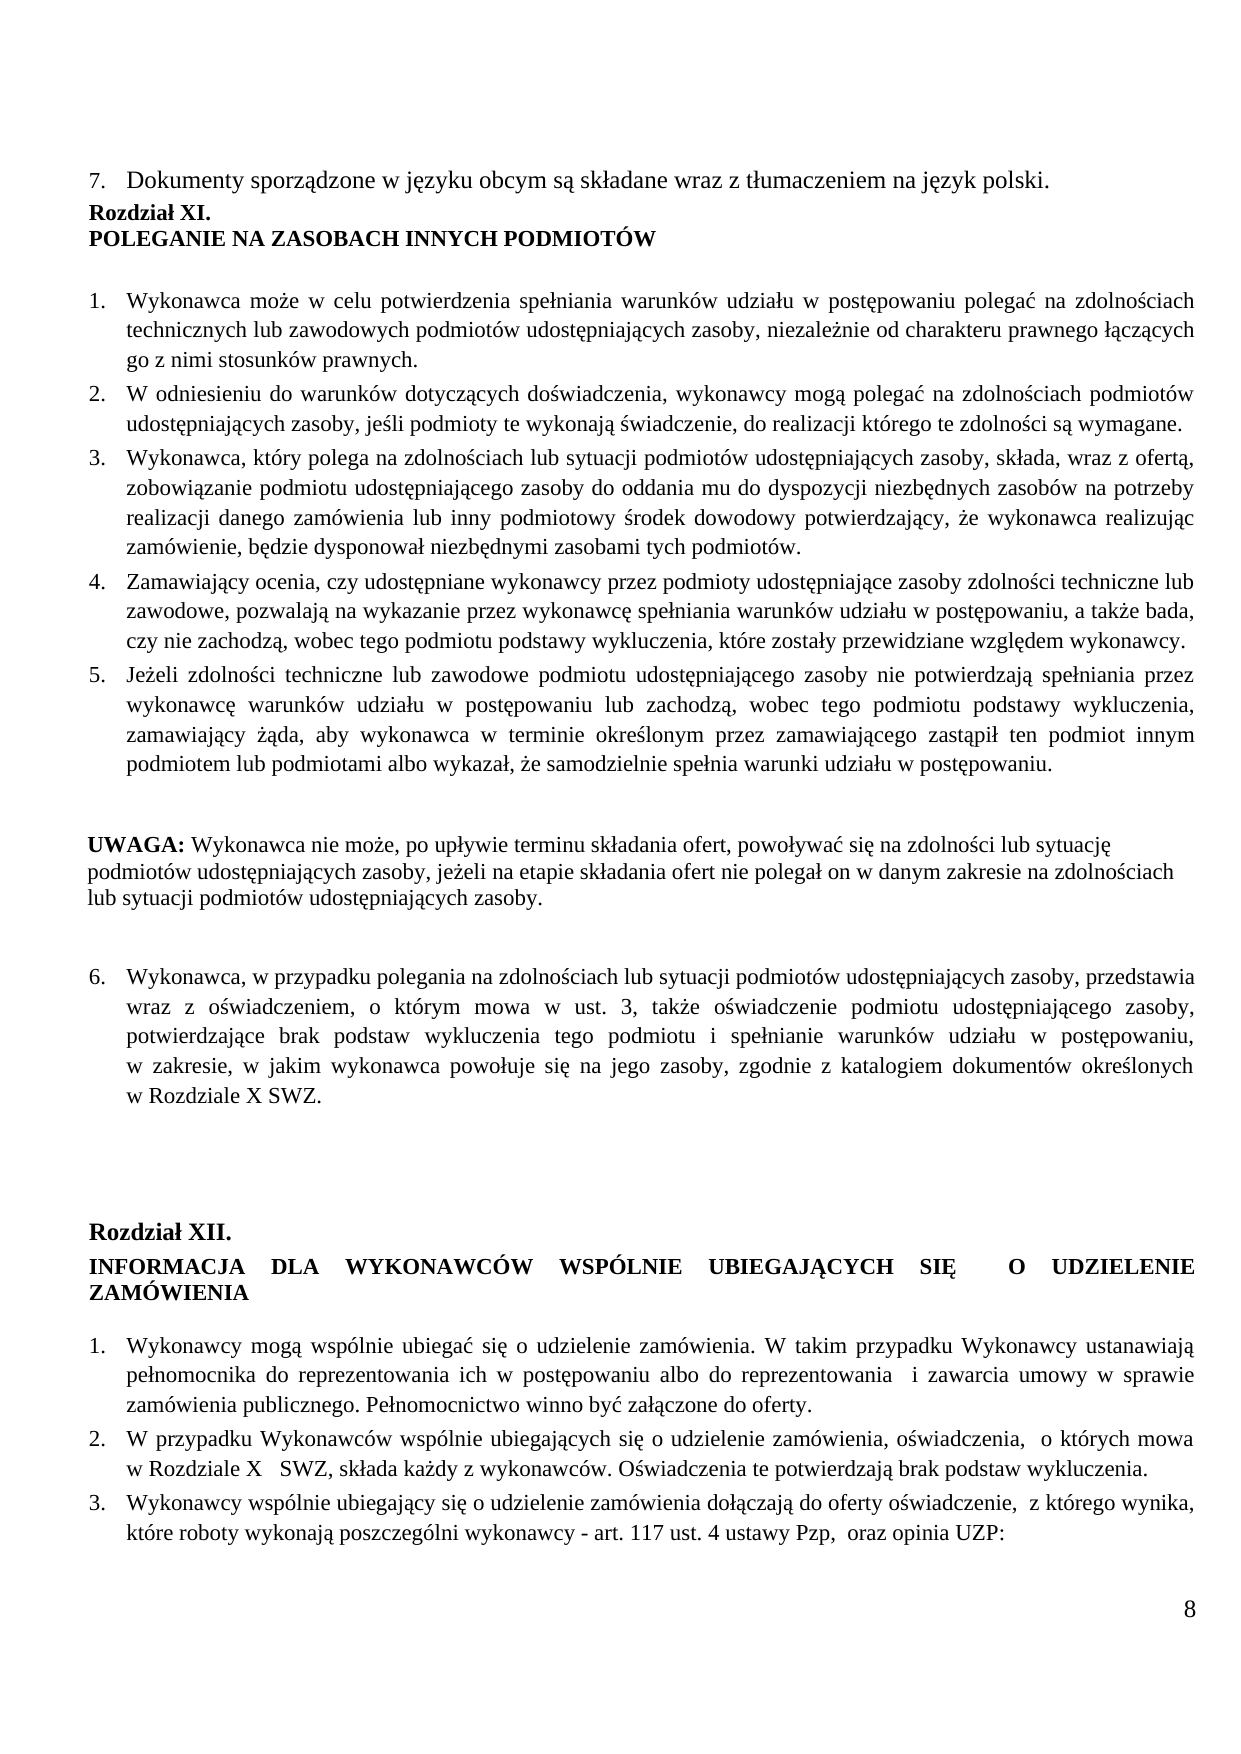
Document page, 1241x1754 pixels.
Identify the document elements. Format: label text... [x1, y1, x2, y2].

text Rozdział XI. [89, 198, 1196, 225]
list W odniesieniu do warunków dotyczących doświadczenia, wykonawcy mogą polegać na zdolnościach podmiotów udostępniających zasoby, jeśli podmioty te wykonają świadczenie, do realizacji którego te zdolności są wymagane. [89, 380, 1196, 436]
list Wykonawca może w celu potwierdzenia spełniania warunków udziału w postępowaniu polegać na zdolnościach technicznych lub zawodowych podmiotów udostępniających zasoby, niezależnie od charakteru prawnego łączących go z nimi stosunków prawnych. [89, 287, 1196, 372]
list Jeżeli zdolności techniczne lub zawodowe podmiotu udostępniającego zasoby nie potwierdzają spełniania przez wykonawcę warunków udziału w postępowaniu lub zachodzą, wobec tego podmiotu podstawy wykluczenia, zamawiający żąda, aby wykonawca w terminie określonym przez zamawiającego zastąpił ten podmiot innym podmiotem lub podmiotami albo wykazał, że samodzielnie spełnia warunki udziału w postępowaniu. [89, 661, 1196, 777]
text UWAGA: Wykonawca nie może, po upływie terminu składania ofert, powoływać się na zdolności lub sytuację podmiotów udostępniających zasoby, jeżeli na etapie składania ofert nie polegał on w danym zakresie na zdolnościach lub sytuacji podmiotów udostępniających zasoby. [87, 832, 1196, 911]
list W przypadku Wykonawców wspólnie ubiegających się o udzielenie zamówienia, oświadczenia, o których mowa w Rozdziale X SWZ, składa każdy z wykonawców. Oświadczenia te potwierdzają brak podstaw wykluczenia. [89, 1426, 1196, 1482]
text INFORMACJA DLA WYKONAWCÓW WSPÓLNIE UBIEGAJĄCYCH SIĘ O UDZIELENIE ZAMÓWIENIA [89, 1253, 1196, 1306]
list Wykonawca, który polega na zdolnościach lub sytuacji podmiotów udostępniających zasoby, składa, wraz z ofertą, zobowiązanie podmiotu udostępniającego zasoby do oddania mu do dyspozycji niezbędnych zasobów na potrzeby realizacji danego zamówienia lub inny podmiotowy środek dowodowy potwierdzający, że wykonawca realizując zamówienie, będzie dysponował niezbędnymi zasobami tych podmiotów. [89, 444, 1196, 560]
list Wykonawca, w przypadku polegania na zdolnościach lub sytuacji podmiotów udostępniających zasoby, przedstawia wraz z oświadczeniem, o którym mowa w ust. 3, także oświadczenie podmiotu udostępniającego zasoby, potwierdzające brak podstaw wykluczenia tego podmiotu i spełnianie warunków udziału w postępowaniu, w zakresie, w jakim wykonawca powołuje się na jego zasoby, zgodnie z katalogiem dokumentów określonych w Rozdziale X SWZ. [89, 963, 1196, 1108]
list Zamawiający ocenia, czy udostępniane wykonawcy przez podmioty udostępniające zasoby zdolności techniczne lub zawodowe, pozwalają na wykazanie przez wykonawcę spełniania warunków udziału w postępowaniu, a także bada, czy nie zachodzą, wobec tego podmiotu podstawy wykluczenia, które zostały przewidziane względem wykonawcy. [89, 568, 1196, 653]
text POLEGANIE NA ZASOBACH INNYCH PODMIOTÓW [89, 225, 1196, 251]
text Rozdział XII. [89, 1217, 1196, 1246]
list Dokumenty sporządzone w języku obcym są składane wraz z tłumaczeniem na język polski. [89, 166, 1196, 194]
list Wykonawcy wspólnie ubiegający się o udzielenie zamówienia dołączają do oferty oświadczenie, z którego wynika, które roboty wykonają poszczególni wykonawcy - art. 117 ust. 4 ustawy Pzp, oraz opinia UZP: [89, 1489, 1196, 1546]
list Wykonawcy mogą wspólnie ubiegać się o udzielenie zamówienia. W takim przypadku Wykonawcy ustanawiają pełnomocnika do reprezentowania ich w postępowaniu albo do reprezentowania i zawarcia umowy w sprawie zamówienia publicznego. Pełnomocnictwo winno być załączone do oferty. [89, 1332, 1196, 1418]
